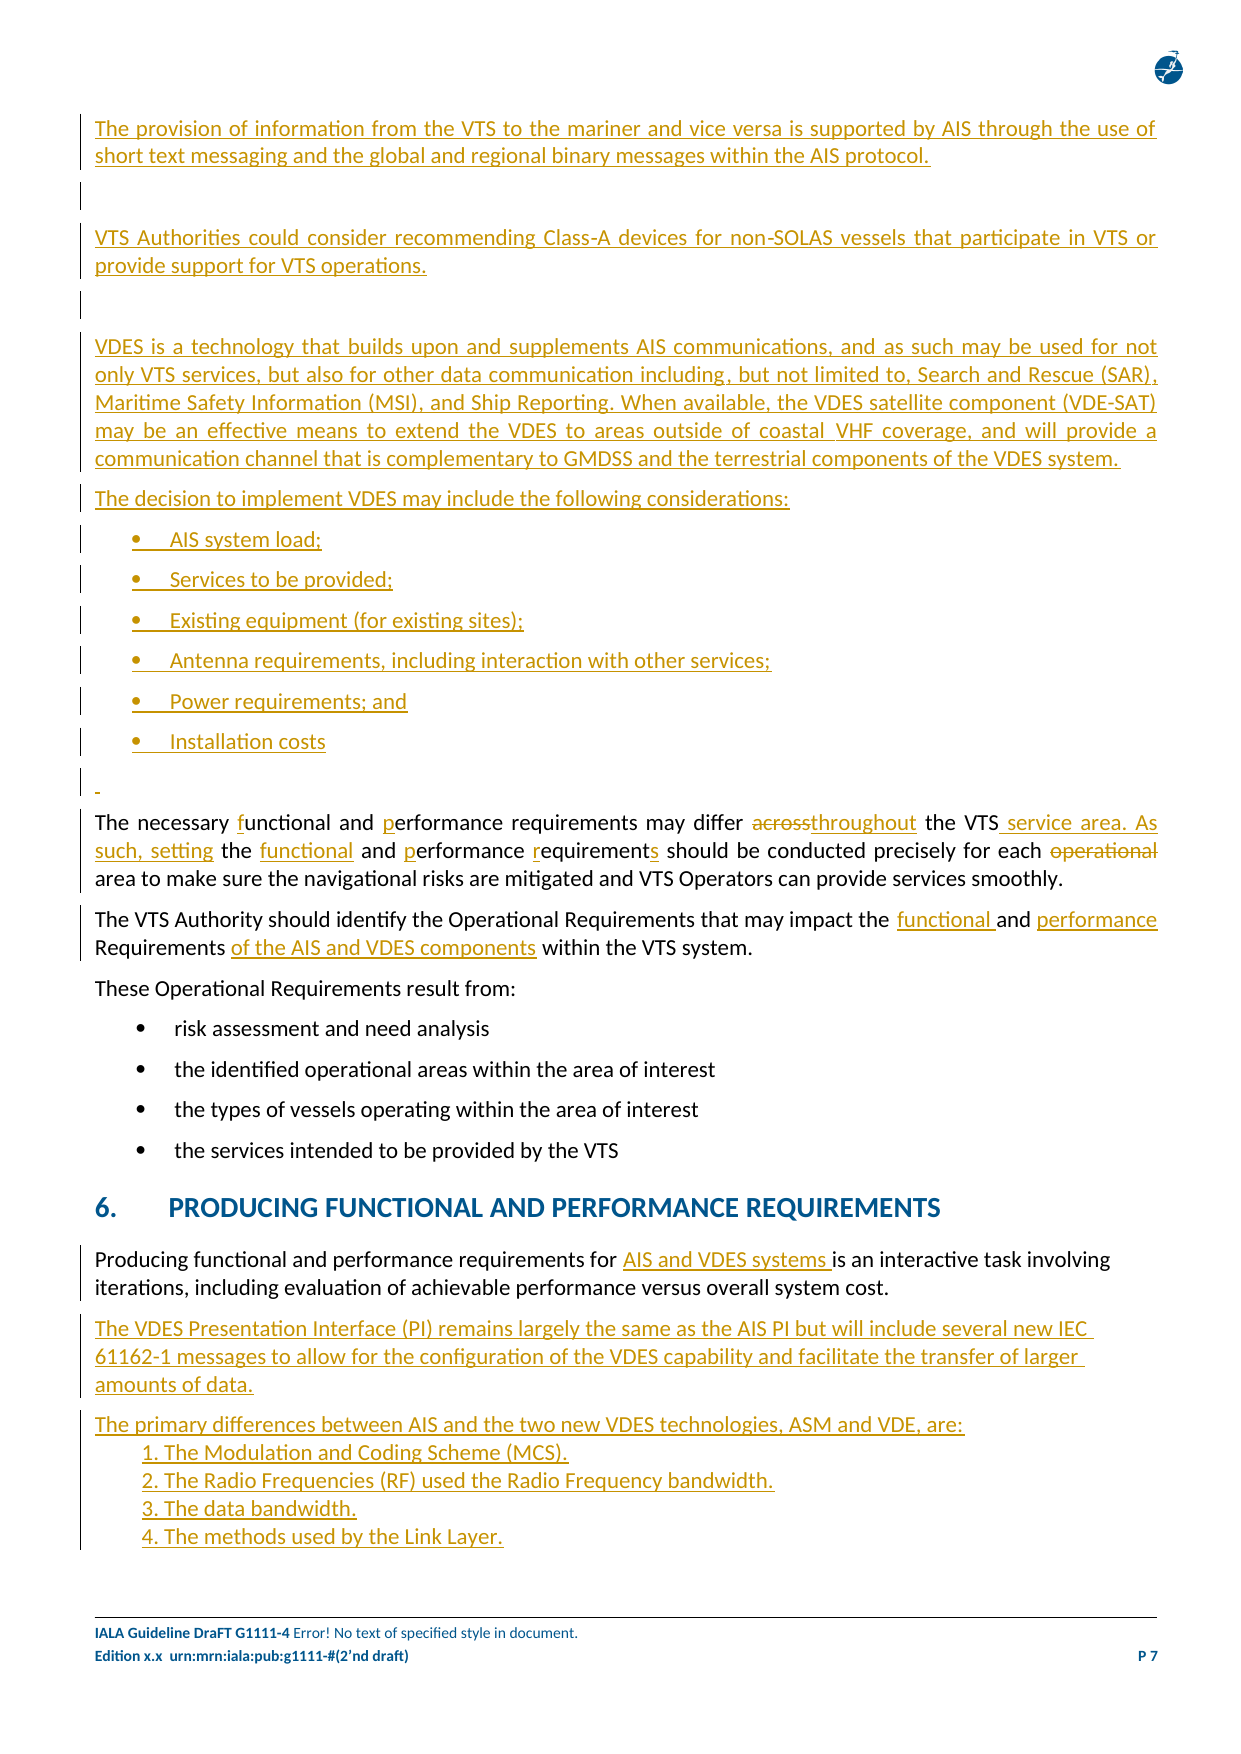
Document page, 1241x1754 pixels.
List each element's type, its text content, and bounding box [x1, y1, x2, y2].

picture [1123, 0, 1241, 119]
list risk assessment and need analysis [137, 1014, 1157, 1042]
text The VTS Authority should identify the Operational Requirements that may impact the and Requirements within the VTS system. [94, 905, 1157, 961]
subtitle Producing Functional and Performance requirements [94, 1189, 1157, 1224]
list the types of vessels operating within the area of interest [137, 1095, 1157, 1123]
list Producing functional and performance requirements for is an interactive task involving iterations, including evaluation of achievable performance versus overall system cost. [94, 1245, 1157, 1301]
text These Operational Requirements result from: [94, 974, 1157, 1002]
text The necessary unctional and erformance requirements may differ the VTS the and erformance equirement should be conducted precisely for each area to make sure the navigational risks are mitigated and VTS Operators can provide services smoothly. [94, 808, 1157, 893]
list the identified operational areas within the area of interest [137, 1055, 1157, 1083]
list the services intended to be provided by the VTS [137, 1136, 1157, 1164]
